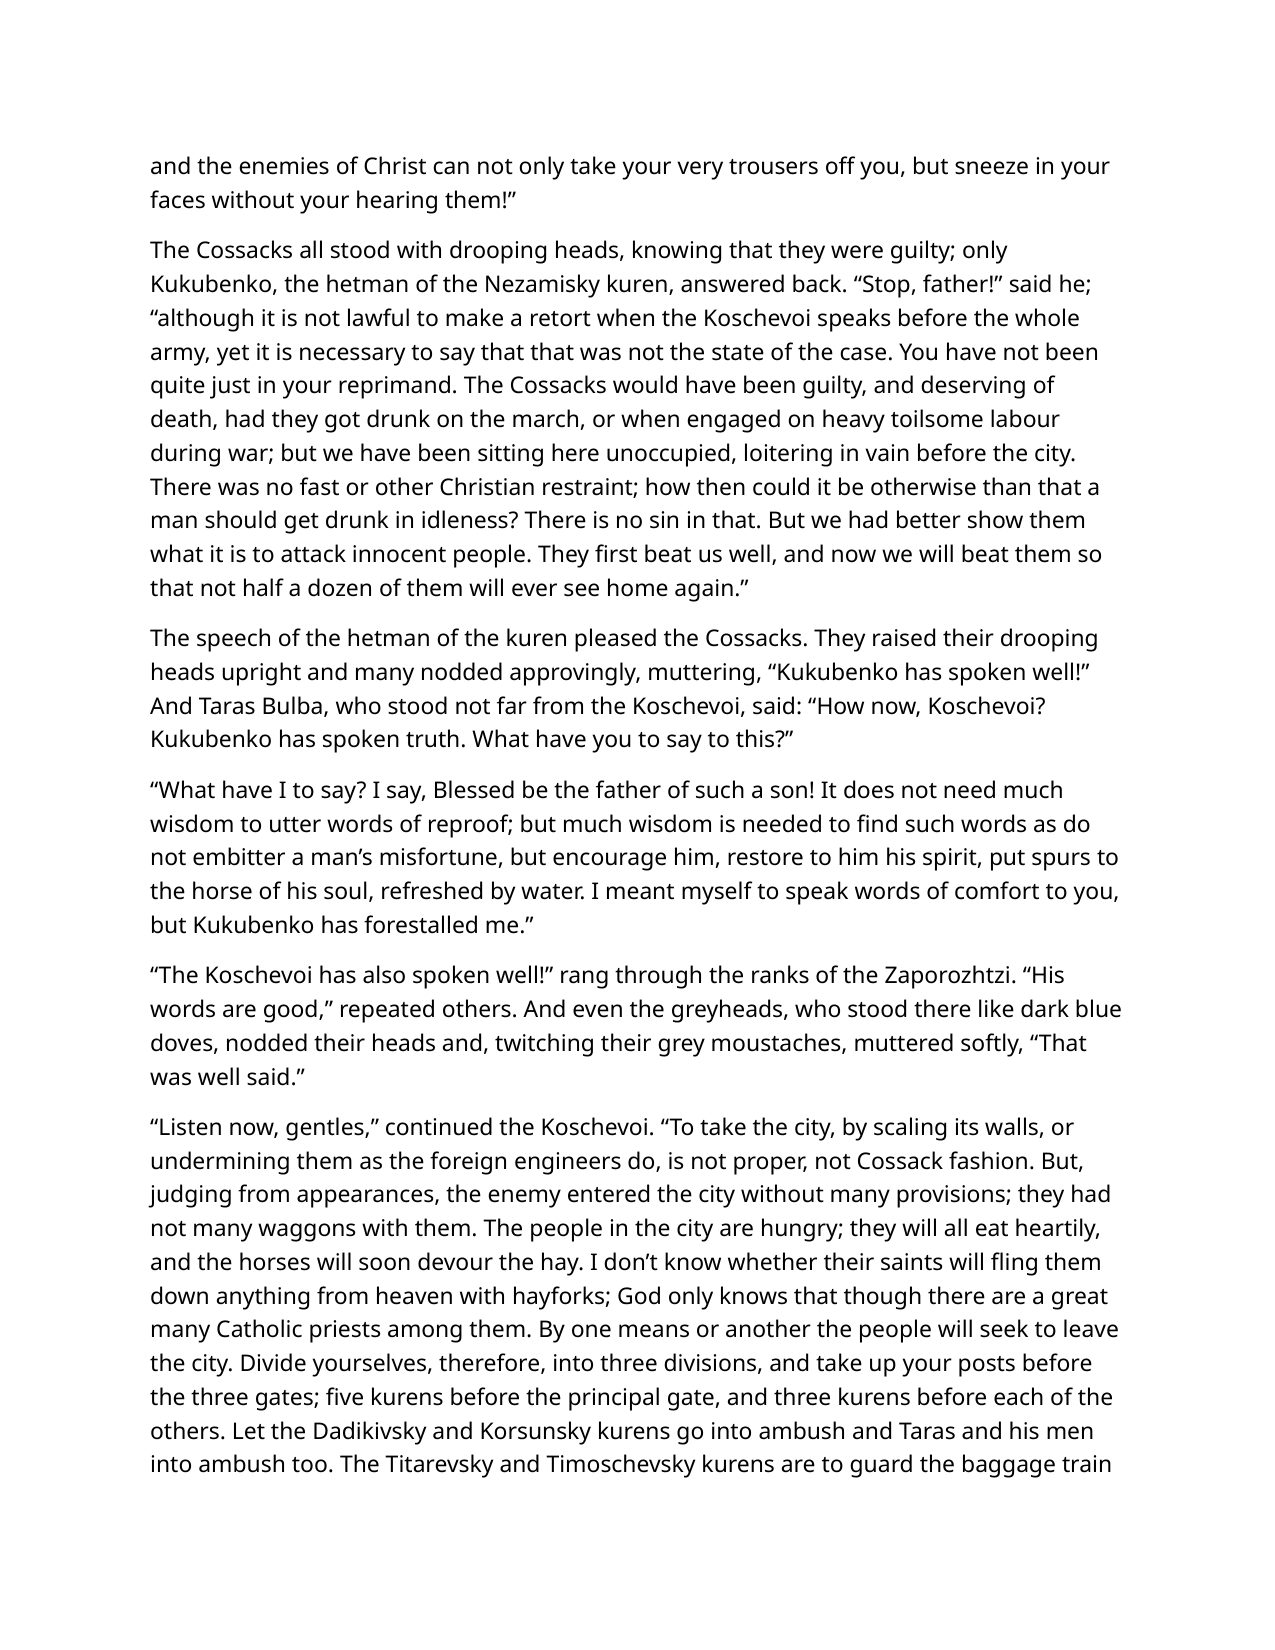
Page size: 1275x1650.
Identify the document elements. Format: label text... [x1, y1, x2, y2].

text The Cossacks all stood with drooping heads, knowing that they were guilty; only Kukubenko, the hetman of the Nezamisky kuren, answered back. “Stop, father!” said he; “although it is not lawful to make a retort when the Koschevoi speaks before the whole army, yet it is necessary to say that that was not the state of the case. You have not been quite just in your reprimand. The Cossacks would have been guilty, and deserving of death, had they got drunk on the march, or when engaged on heavy toilsome labour during war; but we have been sitting here unoccupied, loitering in vain before the city. There was no fast or other Christian restraint; how then could it be otherwise than that a man should get drunk in idleness? There is no sin in that. But we had better show them what it is to attack innocent people. They first beat us well, and now we will beat them so that not half a dozen of them will ever see home again.” [150, 234, 1125, 603]
text “What have I to say? I say, Blessed be the father of such a son! It does not need much wisdom to utter words of reproof; but much wisdom is needed to find such words as do not embitter a man’s misfortune, but encourage him, restore to him his spirit, put spurs to the horse of his soul, refreshed by water. I meant myself to speak words of comfort to you, but Kukubenko has forestalled me.” [150, 774, 1125, 940]
text The speech of the hetman of the kuren pleased the Cossacks. They raised their drooping heads upright and many nodded approvingly, muttering, “Kukubenko has spoken well!” And Taras Bulba, who stood not far from the Koschevoi, said: “How now, Koschevoi? Kukubenko has spoken truth. What have you to say to this?” [150, 622, 1125, 754]
text “The Koschevoi has also spoken well!” rang through the ranks of the Zaporozhtzi. “His words are good,” repeated others. And even the greyheads, who stood there like dark blue doves, nodded their heads and, twitching their grey moustaches, muttered softly, “That was well said.” [150, 959, 1125, 1092]
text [150, 1111, 1125, 1479]
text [150, 150, 1125, 215]
